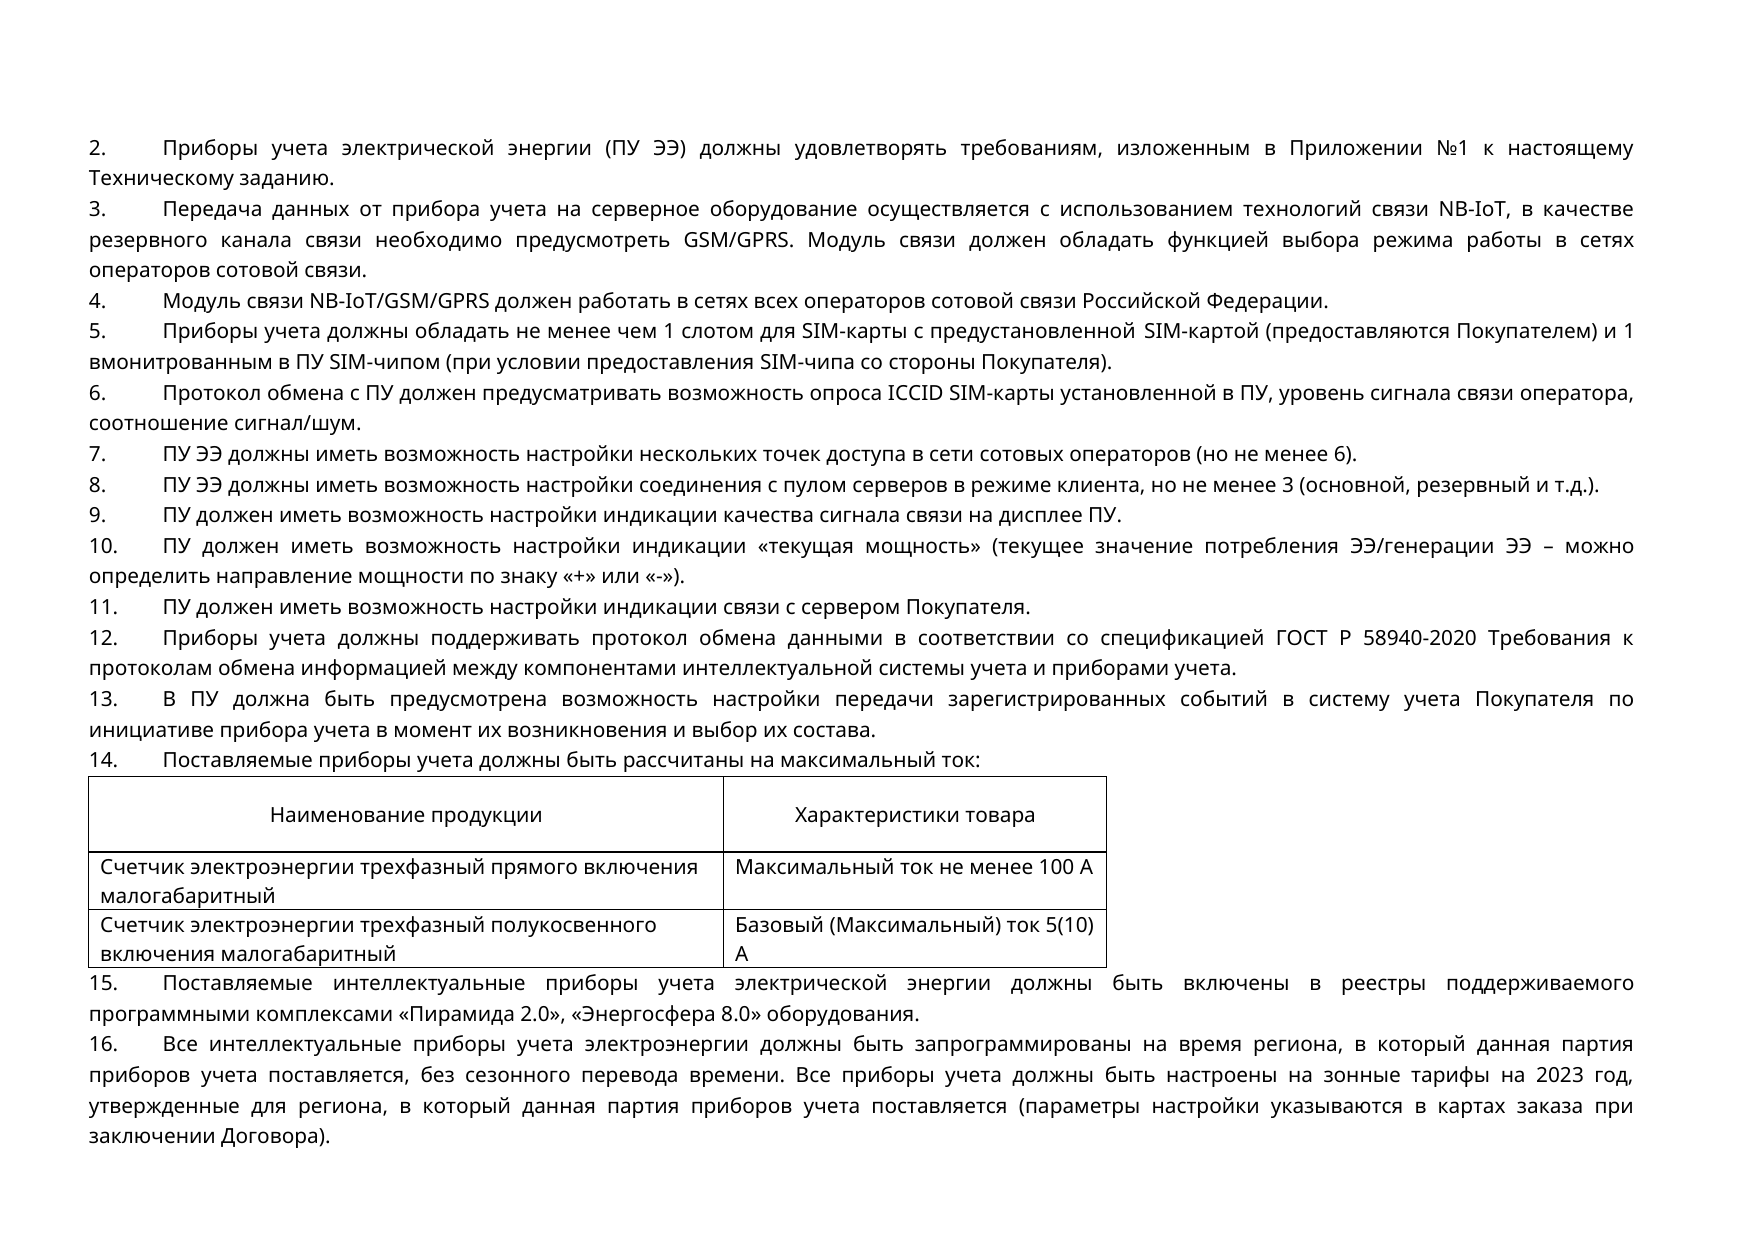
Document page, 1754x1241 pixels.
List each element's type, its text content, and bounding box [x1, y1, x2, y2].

table_header Характеристики товара [724, 777, 1106, 851]
list Передача данных от прибора учета на серверное оборудование осуществляется с использованием технологий связи NB-IoT, в качестве резервного канала связи необходимо предусмотреть GSM/GPRS. Модуль связи должен обладать функцией выбора режима работы в сетях операторов сотовой связи. [89, 194, 1636, 284]
list Поставляемые интеллектуальные приборы учета электрической энергии должны быть включены в реестры поддерживаемого программными комплексами «Пирамида 2.0», «Энергосфера 8.0» оборудования. [89, 968, 1636, 1027]
table_cell Счетчик электроэнергии трехфазный прямого включения малогабаритный [89, 853, 723, 909]
table_cell Счетчик электроэнергии трехфазный полукосвенного включения малогабаритный [89, 910, 723, 967]
list Поставляемые приборы учета должны быть рассчитаны на максимальный ток: [89, 745, 1636, 774]
table_header Наименование продукции [89, 777, 723, 851]
list ПУ ЭЭ должны иметь возможность настройки соединения с пулом серверов в режиме клиента, но не менее 3 (основной, резервный и т.д.). [89, 470, 1636, 498]
table_cell Базовый (Максимальный) ток 5(10) А [724, 910, 1106, 967]
list ПУ должен иметь возможность настройки индикации качества сигнала связи на дисплее ПУ. [89, 500, 1636, 529]
list ПУ должен иметь возможность настройки индикации связи с сервером Покупателя. [89, 592, 1636, 621]
list В ПУ должна быть предусмотрена возможность настройки передачи зарегистрированных событий в систему учета Покупателя по инициативе прибора учета в момент их возникновения и выбор их состава. [89, 684, 1636, 743]
list Все интеллектуальные приборы учета электроэнергии должны быть запрограммированы на время региона, в который данная партия приборов учета поставляется, без сезонного перевода времени. Все приборы учета должны быть настроены на зонные тарифы на 2023 год, утвержденные для региона, в который данная партия приборов учета поставляется (параметры настройки указываются в картах заказа при заключении Договора). [89, 1029, 1636, 1150]
list ПУ ЭЭ должны иметь возможность настройки нескольких точек доступа в сети сотовых операторов (но не менее 6). [89, 439, 1636, 468]
table_cell Максимальный ток не менее 100 А [724, 853, 1106, 909]
list Приборы учета электрической энергии (ПУ ЭЭ) должны удовлетворять требованиям, изложенным в Приложении №1 к настоящему Техническому заданию. [89, 133, 1636, 192]
list Модуль связи NB-IoT/GSM/GPRS должен работать в сетях всех операторов сотовой связи Российской Федерации. [89, 286, 1636, 314]
list Приборы учета должны поддерживать протокол обмена данными в соответствии со спецификацией ГОСТ Р 58940-2020 Требования к протоколам обмена информацией между компонентами интеллектуальной системы учета и приборами учета. [89, 623, 1636, 682]
list ПУ должен иметь возможность настройки индикации «текущая мощность» (текущее значение потребления ЭЭ/генерации ЭЭ – можно определить направление мощности по знаку «+» или «-»). [89, 531, 1636, 590]
list Приборы учета должны обладать не менее чем 1 слотом для SIM-карты с предустановленной SIM-картой (предоставляются Покупателем) и 1 вмонитрованным в ПУ SIM-чипом (при условии предоставления SIM-чипа со стороны Покупателя). [89, 317, 1636, 376]
list Протокол обмена с ПУ должен предусматривать возможность опроса ICCID SIM-карты установленной в ПУ, уровень сигнала связи оператора, соотношение сигнал/шум. [89, 378, 1636, 437]
